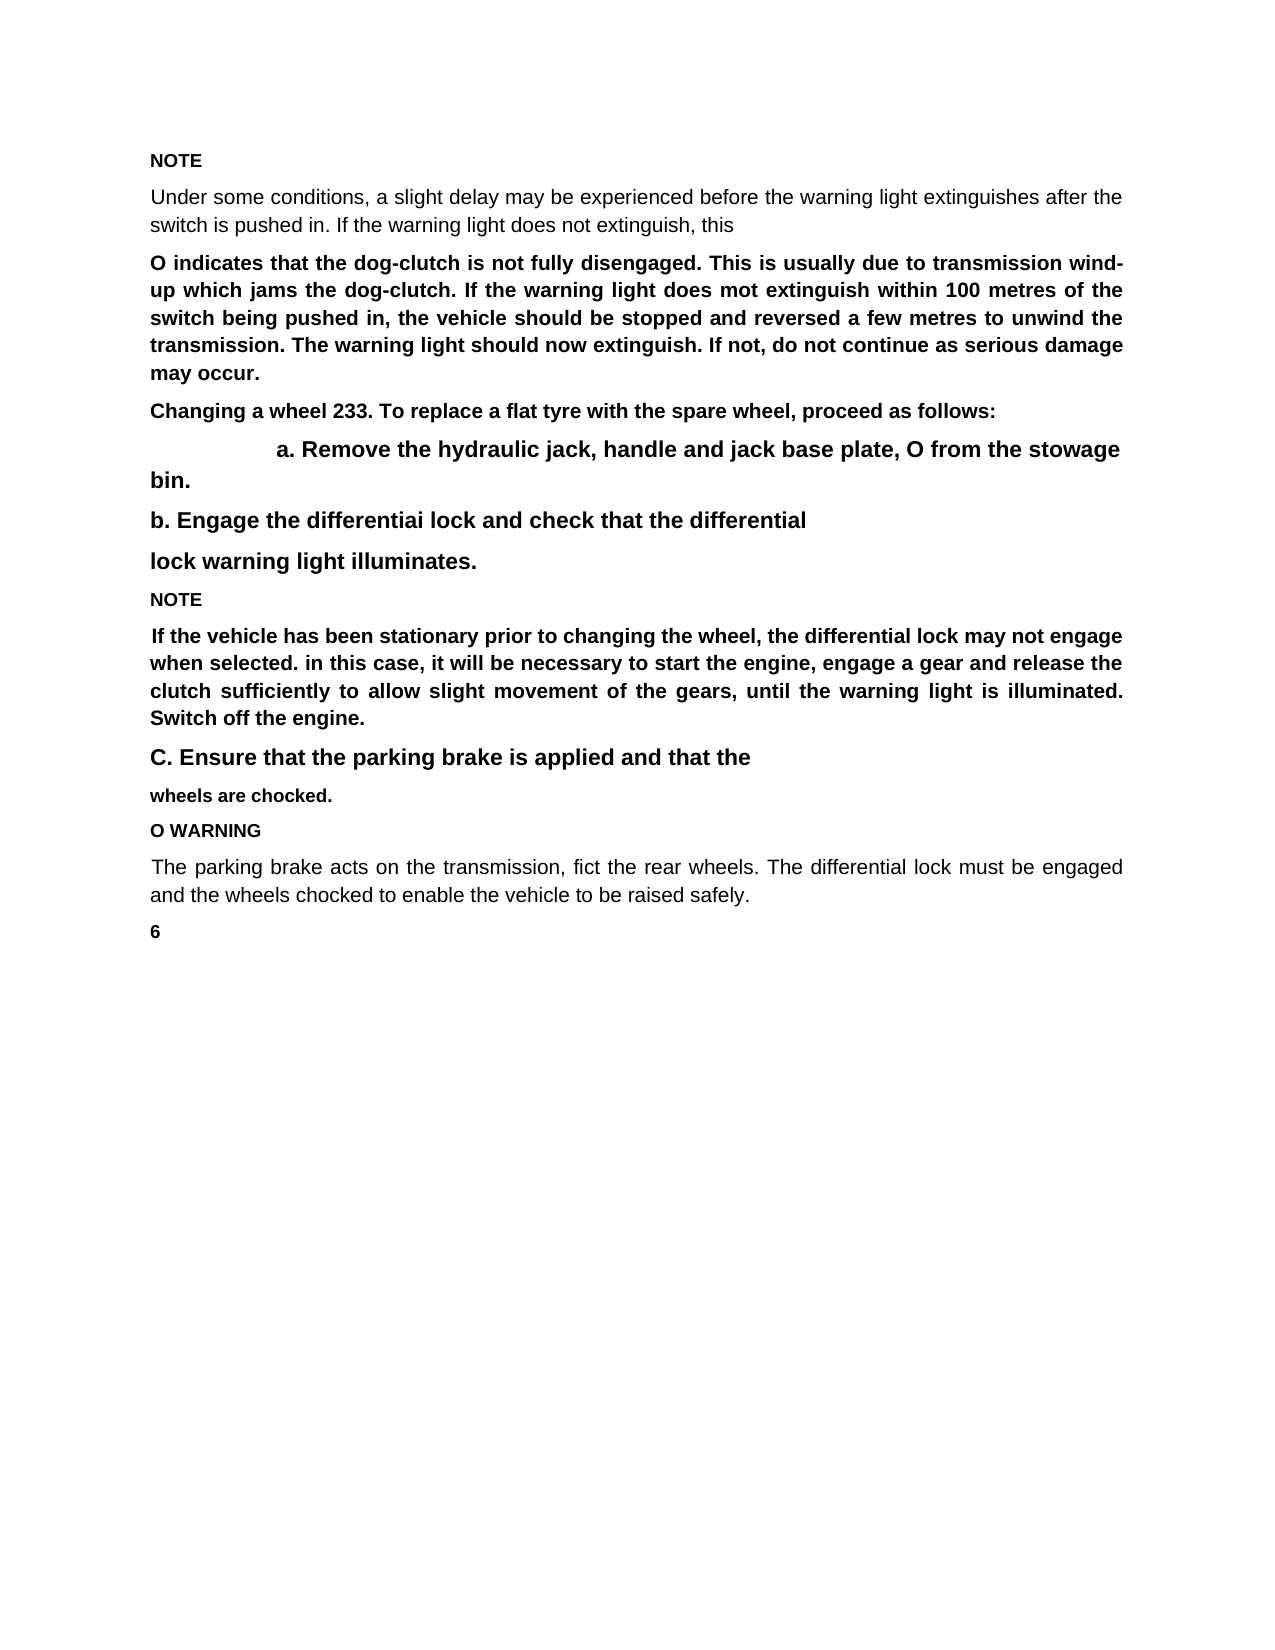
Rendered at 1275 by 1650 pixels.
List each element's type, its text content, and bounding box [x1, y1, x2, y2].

text b. Engage the differentiai lock and check that the differential [150, 507, 1125, 534]
text ΝΟΤΕ [150, 588, 1125, 610]
text If the vehicle has been stationary prior to changing the wheel, the differential lock may not engage when selected. in this case, it will be necessary to start the engine, engage a gear and release the clutch sufficiently to allow slight movement of the gears, until the warning light is illuminated. Switch off the engine. [150, 624, 1125, 730]
text The parking brake acts on the transmission, fict the rear wheels. The differential lock must be engaged and the wheels chocked to enable the vehicle to be raised safely. [150, 855, 1125, 907]
text a. Remove the hydraulic jack, handle and jack base plate, O from the stowage bin. [150, 436, 1125, 493]
text wheels are chocked. [150, 785, 1125, 806]
text 6 [150, 921, 1125, 942]
text O indicates that the dog-clutch is not fully disengaged. This is usually due to transmission wind-up which jams the dog-clutch. If the warning light does mot extinguish within 100 metres of the switch being pushed in, the vehicle should be stopped and reversed a few metres to unwind the transmission. The warning light should now extinguish. If not, do not continue as serious damage may occur. [150, 251, 1125, 384]
text Under some conditions, a slight delay may be experienced before the warning light extinguishes after the switch is pushed in. If the warning light does not extinguish, this [150, 185, 1125, 237]
text O WARNING [150, 820, 1125, 842]
text Changing a wheel 233. To replace a flat tyre with the spare wheel, proceed as follows: [150, 398, 1125, 422]
text C. Ensure that the parking brake is applied and that the [150, 744, 1125, 771]
text lock warning light illuminates. [150, 548, 1125, 574]
text ΝΟΤΕ [150, 150, 1125, 172]
